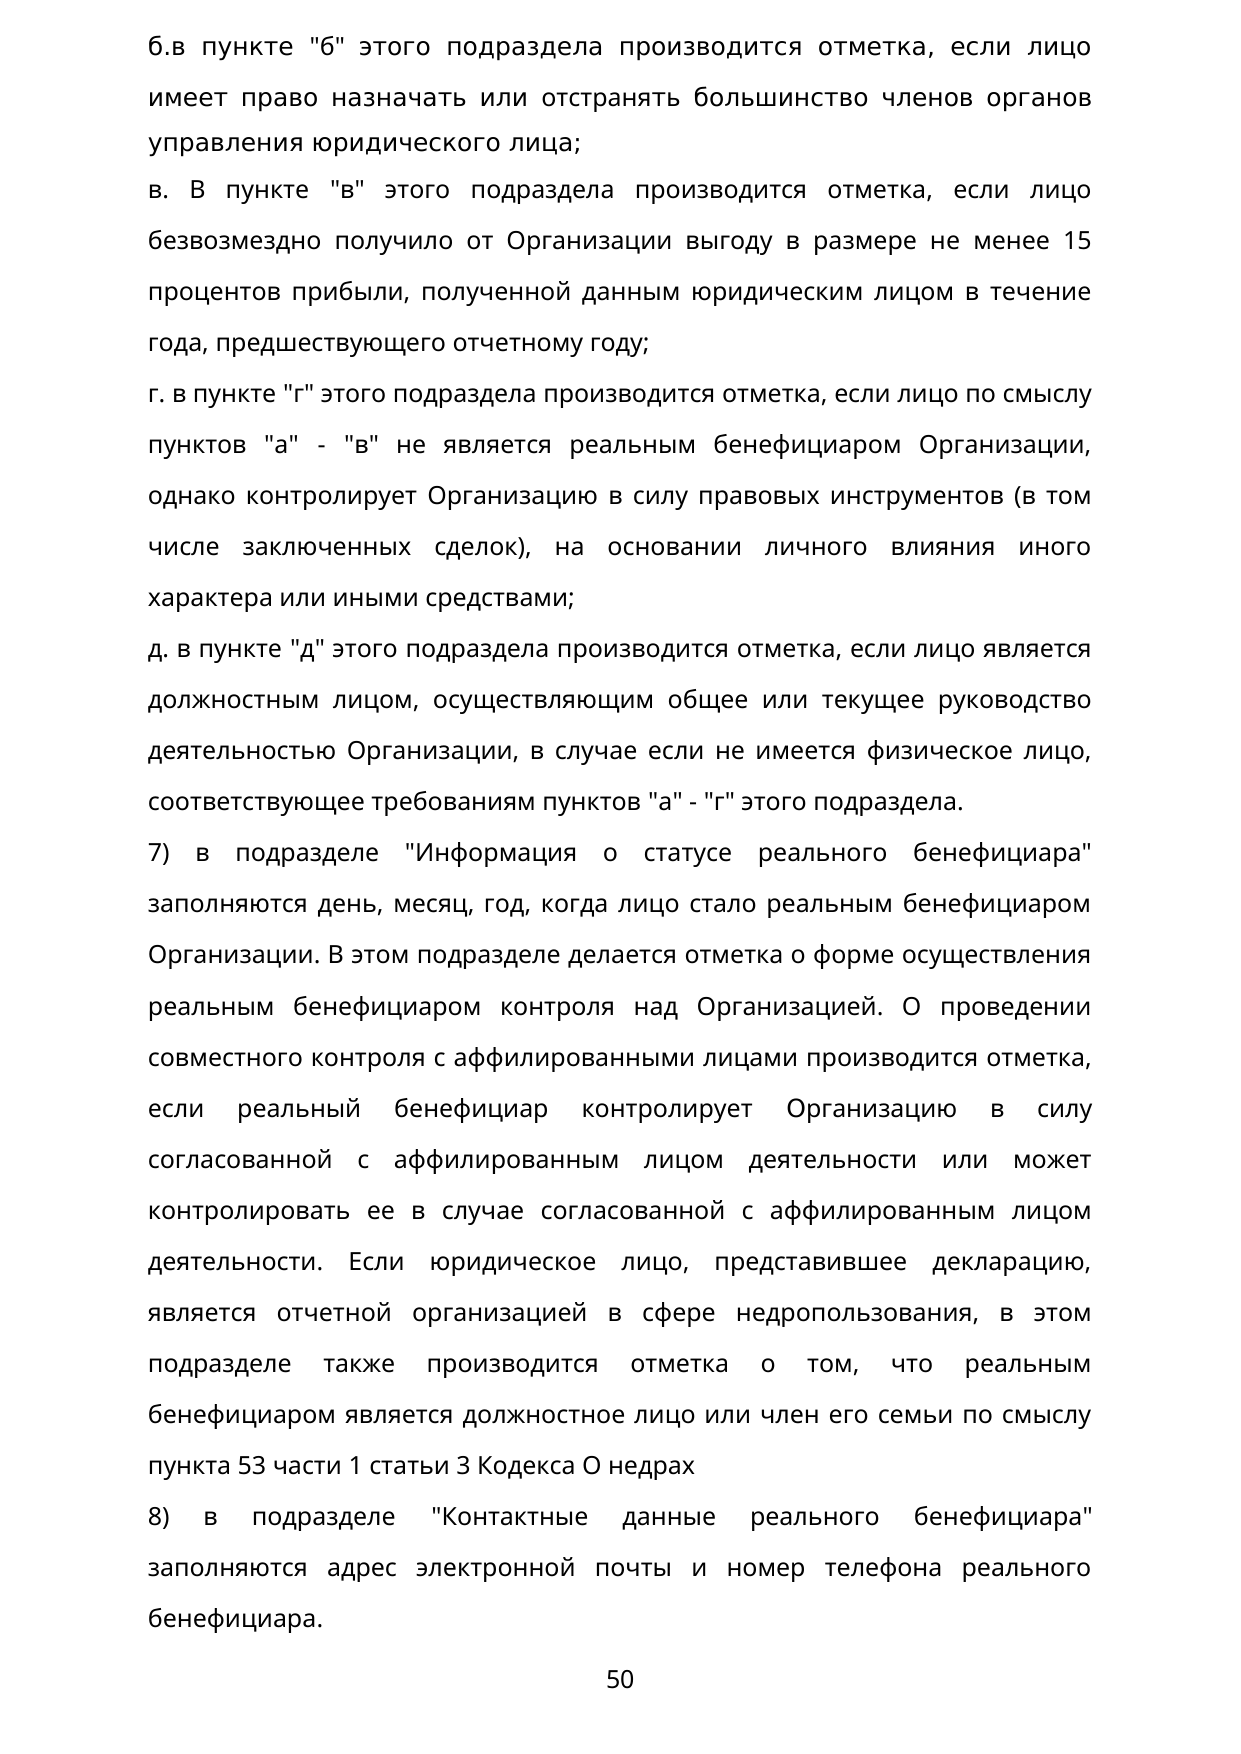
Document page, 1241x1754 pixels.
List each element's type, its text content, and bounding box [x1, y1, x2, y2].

text 7) в подразделе "Информация о статусе реального бенефициара" заполняются день, месяц, год, когда лицо стало реальным бенефициаром Организации. В этом подразделе делается отметка о форме осуществления реальным бенефициаром контроля над Организацией. О проведении совместного контроля с аффилированными лицами производится отметка, если реальный бенефициар контролирует Օрганизацию в силу согласованной с аффилированным лицом деятельности или может контролировать ее в случае согласованной с аффилированным лицом деятельности. Если юридическое лицо, представившее декларацию, является отчетной организацией в сфере недропользования, в этом подразделе также производится отметка о том, что реальным бенефициаром является должностное лицо или член его семьи по смыслу пункта 53 части 1 статьи 3 Кодекса О недрах [148, 835, 1092, 1482]
text 8) в подразделе "Контактные данные реального бенефициара" заполняются адрес электронной почты и номер телефона реального бенефициара. [148, 1499, 1092, 1635]
text д. в пункте "д" этого подраздела производится отметка, если лицо является должностным лицом, осуществляющим общее или текущее руководство деятельностью Организации, в случае если не имеется физическое лицо, соответствующее требованиям пунктов "а" - "г" этого подраздела. [148, 631, 1092, 818]
text б.в пункте "б" этого подраздела производится отметка, если лицо имеет право назначать или отстранять большинство членов органов управления юридического лица; [148, 28, 1092, 157]
text г. в пункте "г" этого подраздела производится отметка, если лицо по смыслу пунктов "а" - "в" не является реальным бенефициаром Организации, однако контролирует Организацию в силу правовых инструментов (в том числе заключенных сделок), на основании личного влияния иного характера или иными средствами; [148, 376, 1092, 614]
text в. В пункте "в" этого подраздела производится отметка, если лицо безвозмездно получило от Организации выгоду в размере не менее 15 процентов прибыли, полученной данным юридическим лицом в течение года, предшествующего отчетному году; [148, 172, 1092, 359]
